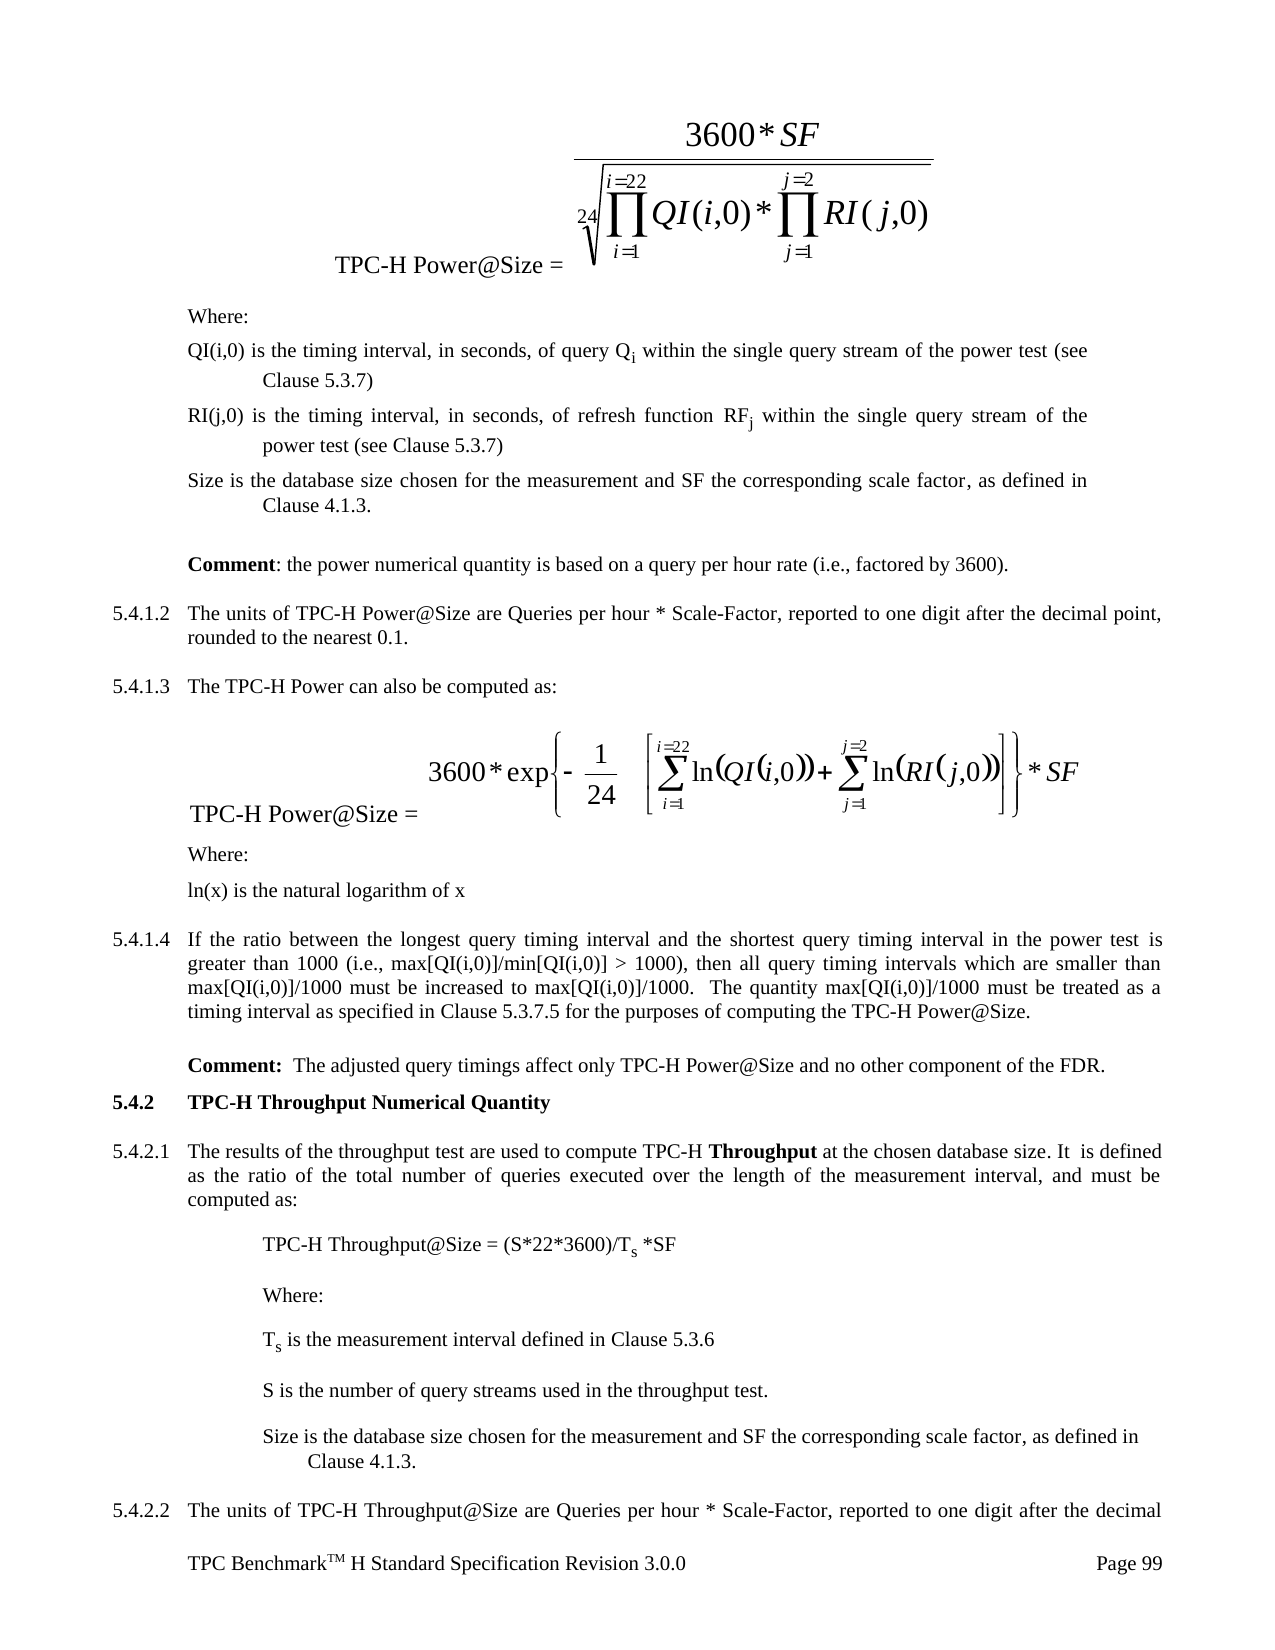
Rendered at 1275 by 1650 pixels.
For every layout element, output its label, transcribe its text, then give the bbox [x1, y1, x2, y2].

subtitle If the ratio between the longest query timing interval and the shortest query timing interval in the power test is greater than 1000 (i.e., max[QI(i,0)]/min[QI(i,0)] > 1000), then all query timing intervals which are smaller than max[QI(i,0)]/1000 must be increased to max[QI(i,0)]/1000. The quantity max[QI(i,0)]/1000 must be treated as a timing interval as specified in Clause 5.3.7.5 for the purposes of computing the TPC-H Power@Size. [112, 927, 1162, 1023]
text Size is the database size chosen for the measurement and SF the corresponding scale factor, as defined in Clause 4.1.3. [187, 467, 1087, 517]
text RI(j,0) is the timing interval, in seconds, of refresh function RFj within the single query stream of the power test (see Clause 5.3.7) [187, 403, 1087, 457]
subtitle TPC-H Throughput Numerical Quantity109 [112, 1090, 1162, 1114]
text Where: [187, 304, 1162, 328]
subtitle The units of TPC-H Power@Size are Queries per hour * Scale-Factor, reported to one digit after the decimal point, rounded to the nearest 0.1. [112, 601, 1162, 649]
text Size is the database size chosen for the measurement and SF the corresponding scale factor, as defined in Clause 4.1.3. [262, 1423, 1162, 1473]
text Comment: The adjusted query timings affect only TPC-H Power@Size and no other component of the FDR. [187, 1053, 1162, 1077]
subtitle The results of the throughput test are used to compute TPC-H Throughput at the chosen database size. It is defined as the ratio of the total number of queries executed over the length of the measurement interval, and must be computed as:109 [112, 1139, 1162, 1211]
text Where: [187, 842, 1162, 866]
text Where: [262, 1282, 1162, 1307]
text Comment: the power numerical quantity is based on a query per hour rate (i.e., factored by 3600). [187, 552, 1162, 576]
text QI(i,0) is the timing interval, in seconds, of query Qi within the single query stream of the power test (see Clause 5.3.7) [187, 338, 1087, 392]
text Ts is the measurement interval defined in Clause 5.3.6 [262, 1327, 1162, 1356]
text TPC-H Power@Size = [112, 727, 1162, 828]
text S is the number of query streams used in the throughput test. [262, 1377, 1162, 1402]
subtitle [112, 1498, 1162, 1522]
text ln(x) is the natural logarithm of x [187, 877, 1087, 902]
text TPC-H Power@Size = [112, 112, 1162, 279]
subtitle The TPC-H Power can also be computed as: [112, 674, 1162, 698]
text TPC-H Throughput@Size = (S*22*3600)/Ts *SF [262, 1232, 1162, 1261]
